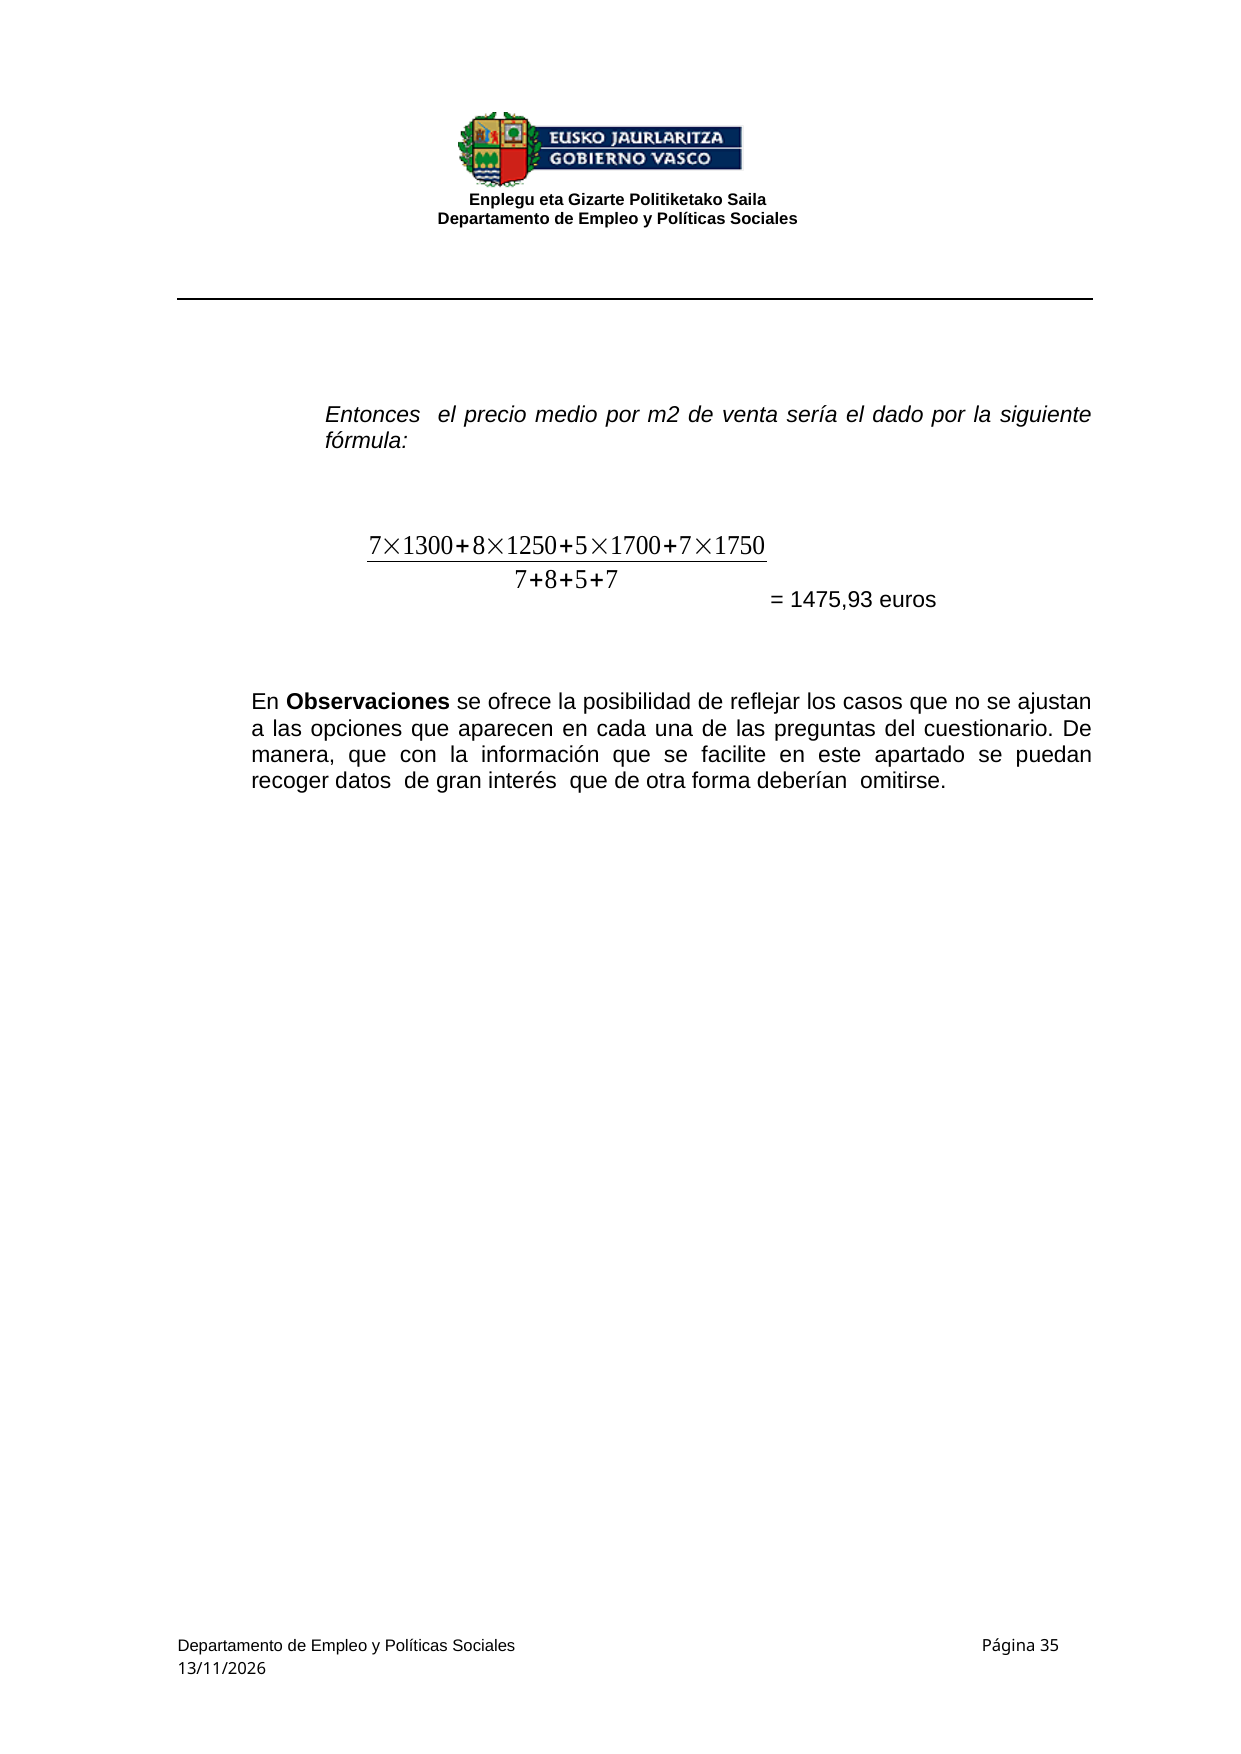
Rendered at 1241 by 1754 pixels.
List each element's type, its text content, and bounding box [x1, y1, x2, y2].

text Entonces el precio medio por m2 de venta sería el dado por la siguiente fórmula: [325, 401, 1093, 454]
picture [458, 112, 745, 249]
text En Observaciones se ofrece la posibilidad de reflejar los casos que no se ajustan a las opciones que aparecen en cada una de las preguntas del cuestionario. De manera, que con la información que se facilite en este apartado se puedan recoger datos de gran interés que de otra forma deberían omitirse. [251, 688, 1093, 794]
text = 1475,93 euros [251, 530, 1093, 612]
